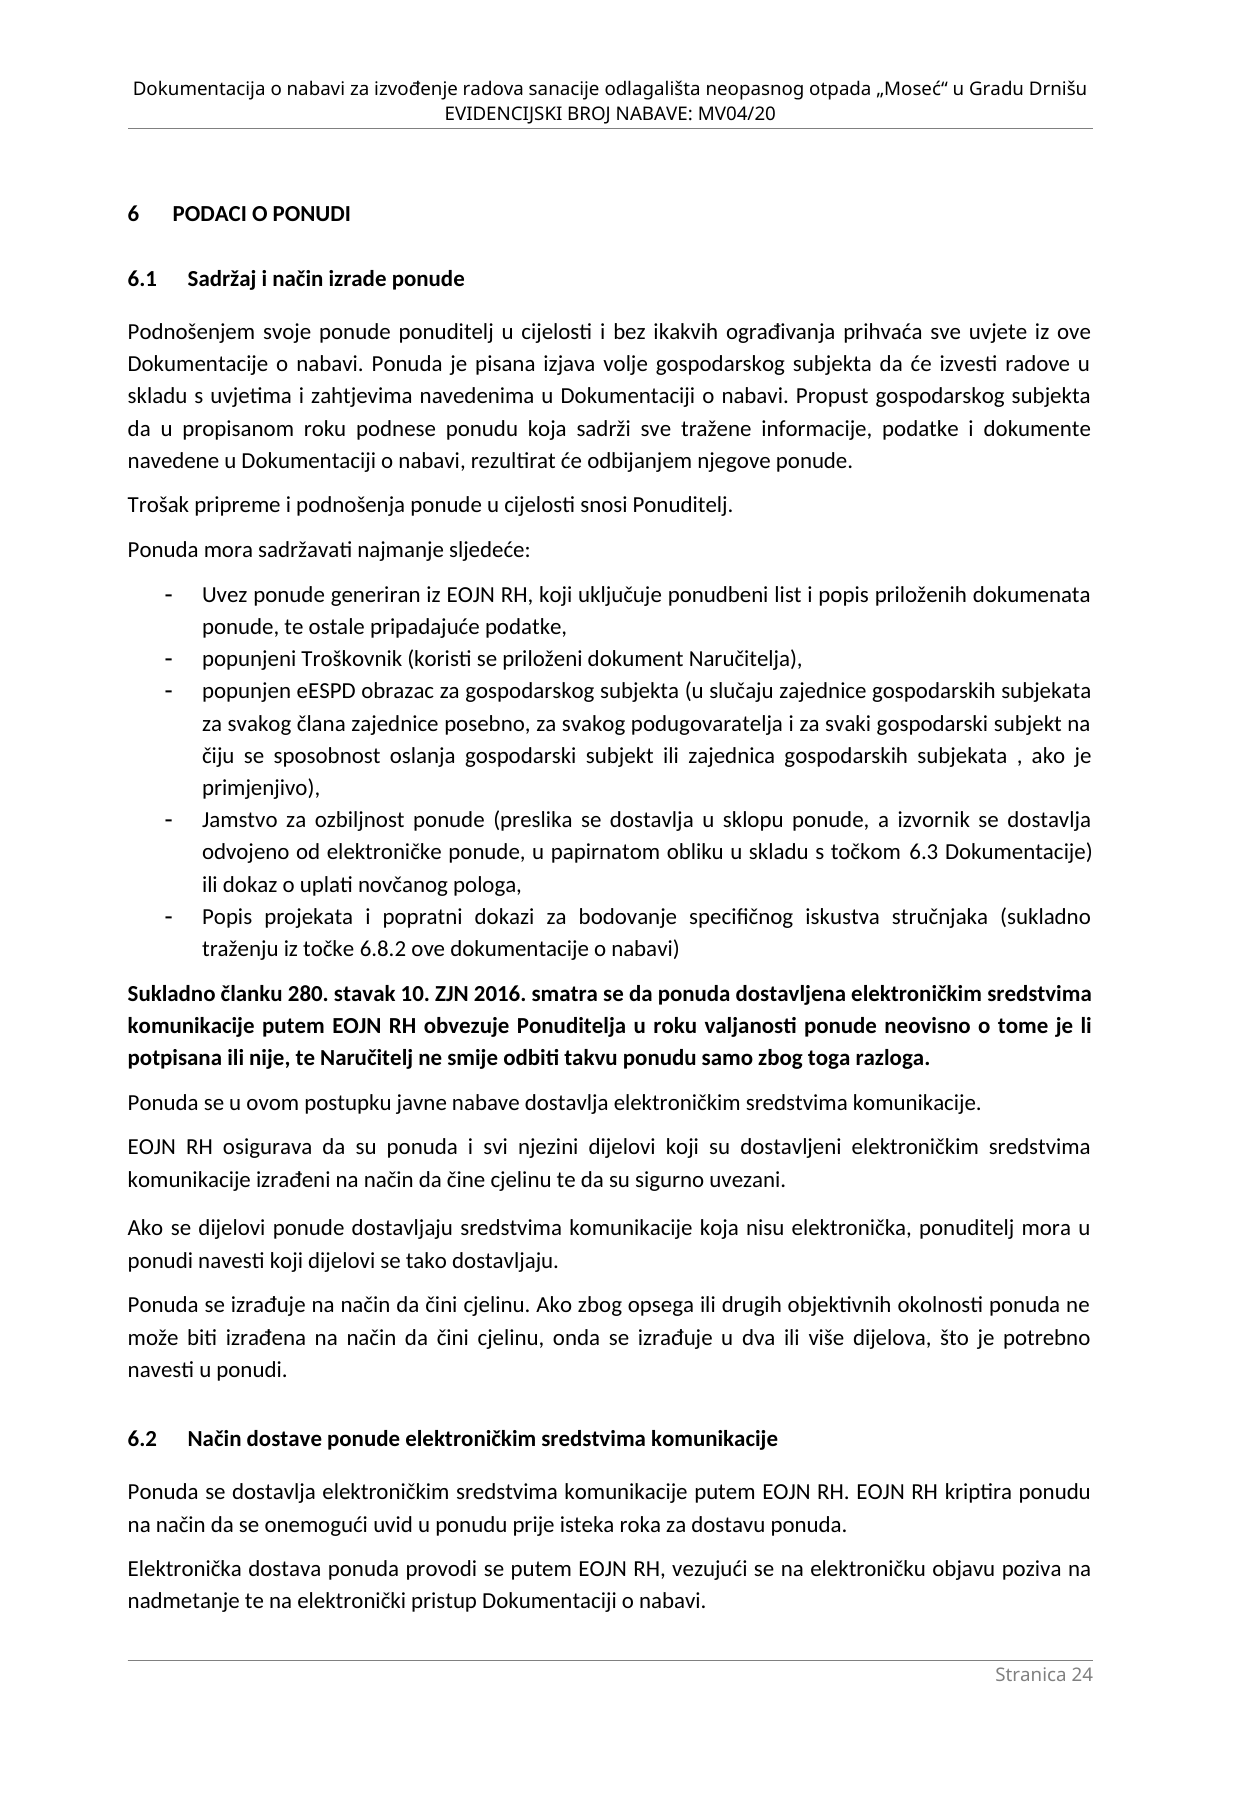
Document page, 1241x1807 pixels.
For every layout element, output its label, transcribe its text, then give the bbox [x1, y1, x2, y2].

subtitle Način dostave ponude elektroničkim sredstvima komunikacije [127, 1424, 1093, 1452]
text Ponuda mora sadržavati najmanje sljedeće: [127, 535, 1093, 563]
text EOJN RH osigurava da su ponuda i svi njezini dijelovi koji su dostavljeni elektroničkim sredstvima komunikacije izrađeni na način da čine cjelinu te da su sigurno uvezani. [127, 1132, 1093, 1193]
text Ponuda se u ovom postupku javne nabave dostavlja elektroničkim sredstvima komunikacije. [127, 1088, 1093, 1116]
text Ako se dijelovi ponude dostavljaju sredstvima komunikacije koja nisu elektronička, ponuditelj mora u ponudi navesti koji dijelovi se tako dostavljaju. [127, 1213, 1093, 1274]
text Podnošenjem svoje ponude ponuditelj u cijelosti i bez ikakvih ograđivanja prihvaća sve uvjete iz ove Dokumentacije o nabavi. Ponuda je pisana izjava volje gospodarskog subjekta da će izvesti radove u skladu s uvjetima i zahtjevima navedenima u Dokumentaciji o nabavi. Propust gospodarskog subjekta da u propisanom roku podnese ponudu koja sadrži sve tražene informacije, podatke i dokumente navedene u Dokumentaciji o nabavi, rezultirat će odbijanjem njegove ponude. [127, 317, 1093, 474]
text Ponuda se dostavlja elektroničkim sredstvima komunikacije putem EOJN RH. EOJN RH kriptira ponudu na način da se onemogući uvid u ponudu prije isteka roka za dostavu ponuda. [127, 1477, 1093, 1538]
text Ponuda se izrađuje na način da čini cjelinu. Ako zbog opsega ili drugih objektivnih okolnosti ponuda ne može biti izrađena na način da čini cjelinu, onda se izrađuje u dva ili više dijelova, što je potrebno navesti u ponudi. [127, 1290, 1093, 1383]
subtitle Sadržaj i način izrade ponude [127, 264, 1093, 292]
text Sukladno članku 280. stavak 10. ZJN 2016. smatra se da ponuda dostavljena elektroničkim sredstvima komunikacije putem EOJN RH obvezuje Ponuditelja u roku valjanosti ponude neovisno o tome je li potpisana ili nije, te Naručitelj ne smije odbiti takvu ponudu samo zbog toga razloga. [127, 979, 1093, 1071]
list popunjeni Troškovnik (koristi se priloženi dokument Naručitelja), [164, 644, 1093, 672]
text Elektronička dostava ponuda provodi se putem EOJN RH, vezujući se na elektroničku objavu poziva na nadmetanje te na elektronički pristup Dokumentaciji o nabavi. [127, 1554, 1093, 1614]
list Popis projekata i popratni dokazi za bodovanje specifičnog iskustva stručnjaka (sukladno traženju iz točke 6.8.2 ove dokumentacije o nabavi) [164, 902, 1093, 962]
list Uvez ponude generiran iz EOJN RH, koji uključuje ponudbeni list i popis priloženih dokumenata ponude, te ostale pripadajuće podatke, [164, 580, 1093, 640]
list popunjen eESPD obrazac za gospodarskog subjekta (u slučaju zajednice gospodarskih subjekata za svakog člana zajednice posebno, za svakog podugovaratelja i za svaki gospodarski subjekt na čiju se sposobnost oslanja gospodarski subjekt ili zajednica gospodarskih subjekata , ako je primjenjivo), [164, 677, 1093, 801]
list Jamstvo za ozbiljnost ponude (preslika se dostavlja u sklopu ponude, a izvornik se dostavlja odvojeno od elektroničke ponude, u papirnatom obliku u skladu s točkom 6.3 Dokumentacije) ili dokaz o uplati novčanog pologa, [164, 805, 1093, 898]
text Trošak pripreme i podnošenja ponude u cijelosti snosi Ponuditelj. [127, 491, 1093, 519]
subtitle PODACI O PONUDI [127, 199, 1093, 227]
